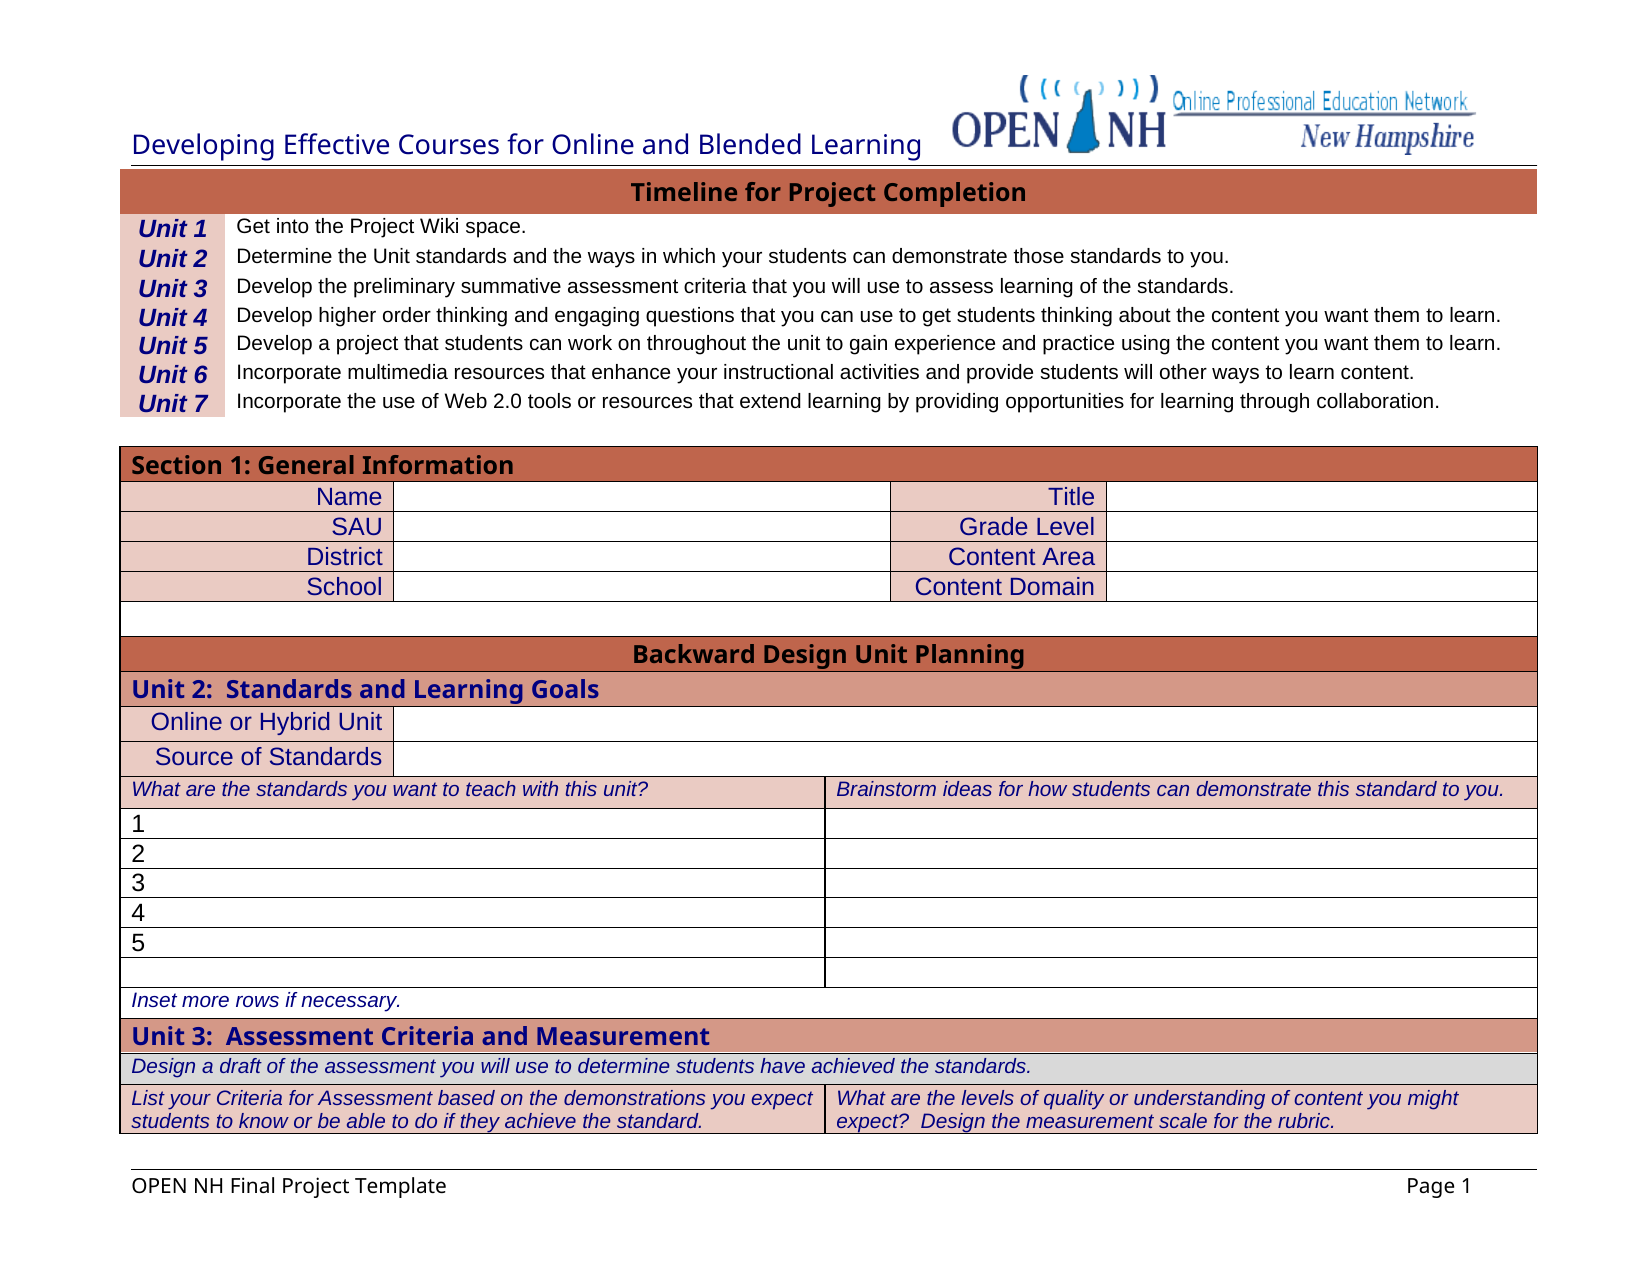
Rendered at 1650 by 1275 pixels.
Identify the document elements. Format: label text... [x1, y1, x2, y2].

table_cell Unit 1 [120, 214, 225, 244]
table_cell [826, 809, 1537, 838]
table_cell Brainstorm ideas for how students can demonstrate this standard to you. [826, 777, 1537, 808]
table_cell Unit 3: Assessment Criteria and Measurement [121, 1019, 1537, 1052]
table_cell Develop the preliminary summative assessment criteria that you will use to assess learning of the standards. [225, 274, 1537, 302]
table_cell [826, 869, 1537, 897]
table_cell [1107, 542, 1537, 571]
table_cell Develop higher order thinking and engaging questions that you can use to get students thinking about the content you want them to learn. [225, 302, 1537, 331]
table_cell Online or Hybrid Unit [121, 707, 393, 741]
table_cell 4 [121, 898, 824, 927]
table_cell Unit 7 [120, 389, 225, 417]
table_cell SAU [121, 512, 393, 541]
table_cell Unit 3 [120, 274, 225, 302]
table_cell Unit 5 [120, 331, 225, 360]
table_cell Design a draft of the assessment you will use to determine students have achieved the standards. [121, 1054, 1537, 1084]
table_cell [1107, 482, 1537, 511]
table_cell [394, 542, 890, 571]
table_cell Unit 6 [120, 360, 225, 389]
table_cell 5 [121, 928, 824, 957]
table_cell Get into the Project Wiki space. [225, 214, 1537, 244]
table_cell District [121, 542, 393, 571]
table_cell Name [121, 482, 393, 511]
table_cell [826, 958, 1537, 987]
table_cell [394, 512, 890, 541]
table_cell Grade Level [891, 512, 1106, 541]
table_cell Unit 4 [120, 302, 225, 331]
table_cell [1107, 572, 1537, 601]
table_cell Incorporate multimedia resources that enhance your instructional activities and provide students will other ways to learn content. [225, 360, 1537, 389]
table_cell [394, 572, 890, 601]
table_cell 3 [121, 869, 824, 897]
table_cell Inset more rows if necessary. [121, 988, 1537, 1017]
table_cell Incorporate the use of Web 2.0 tools or resources that extend learning by providing opportunities for learning through collaboration. [225, 389, 1537, 417]
table_cell Title [891, 482, 1106, 511]
table_cell What are the standards you want to teach with this unit? [121, 777, 824, 808]
table_cell Content Area [891, 542, 1106, 571]
table_cell [826, 839, 1537, 867]
table_cell Source of Standards [121, 742, 393, 776]
table_cell Unit 2 [120, 244, 225, 274]
table_cell What are the levels of quality or understanding of content you might expect? Design the measurement scale for the rubric. [826, 1085, 1537, 1133]
table_cell [826, 928, 1537, 957]
table_cell Determine the Unit standards and the ways in which your students can demonstrate those standards to you. [225, 244, 1537, 274]
table_cell Backward Design Unit Planning [121, 637, 1537, 671]
table_cell [394, 482, 890, 511]
table_cell Develop a project that students can work on throughout the unit to gain experience and practice using the content you want them to learn. [225, 331, 1537, 360]
table_cell Unit 2: Standards and Learning Goals [121, 672, 1537, 706]
table_cell [826, 898, 1537, 927]
table_cell [121, 958, 824, 987]
table_cell [394, 707, 1537, 741]
table_cell [394, 742, 1537, 776]
table_header Timeline for Project Completion [120, 169, 1537, 214]
picture [951, 75, 1477, 155]
table_cell School [121, 572, 393, 601]
table_cell [121, 602, 1537, 636]
table_cell List your Criteria for Assessment based on the demonstrations you expect students to know or be able to do if they achieve the standard. [121, 1085, 824, 1133]
table_header Section 1: General Information [121, 447, 1537, 481]
table_cell Content Domain [891, 572, 1106, 601]
table_cell 2 [121, 839, 824, 867]
table_cell 1 [121, 809, 824, 838]
table_cell [1107, 512, 1537, 541]
